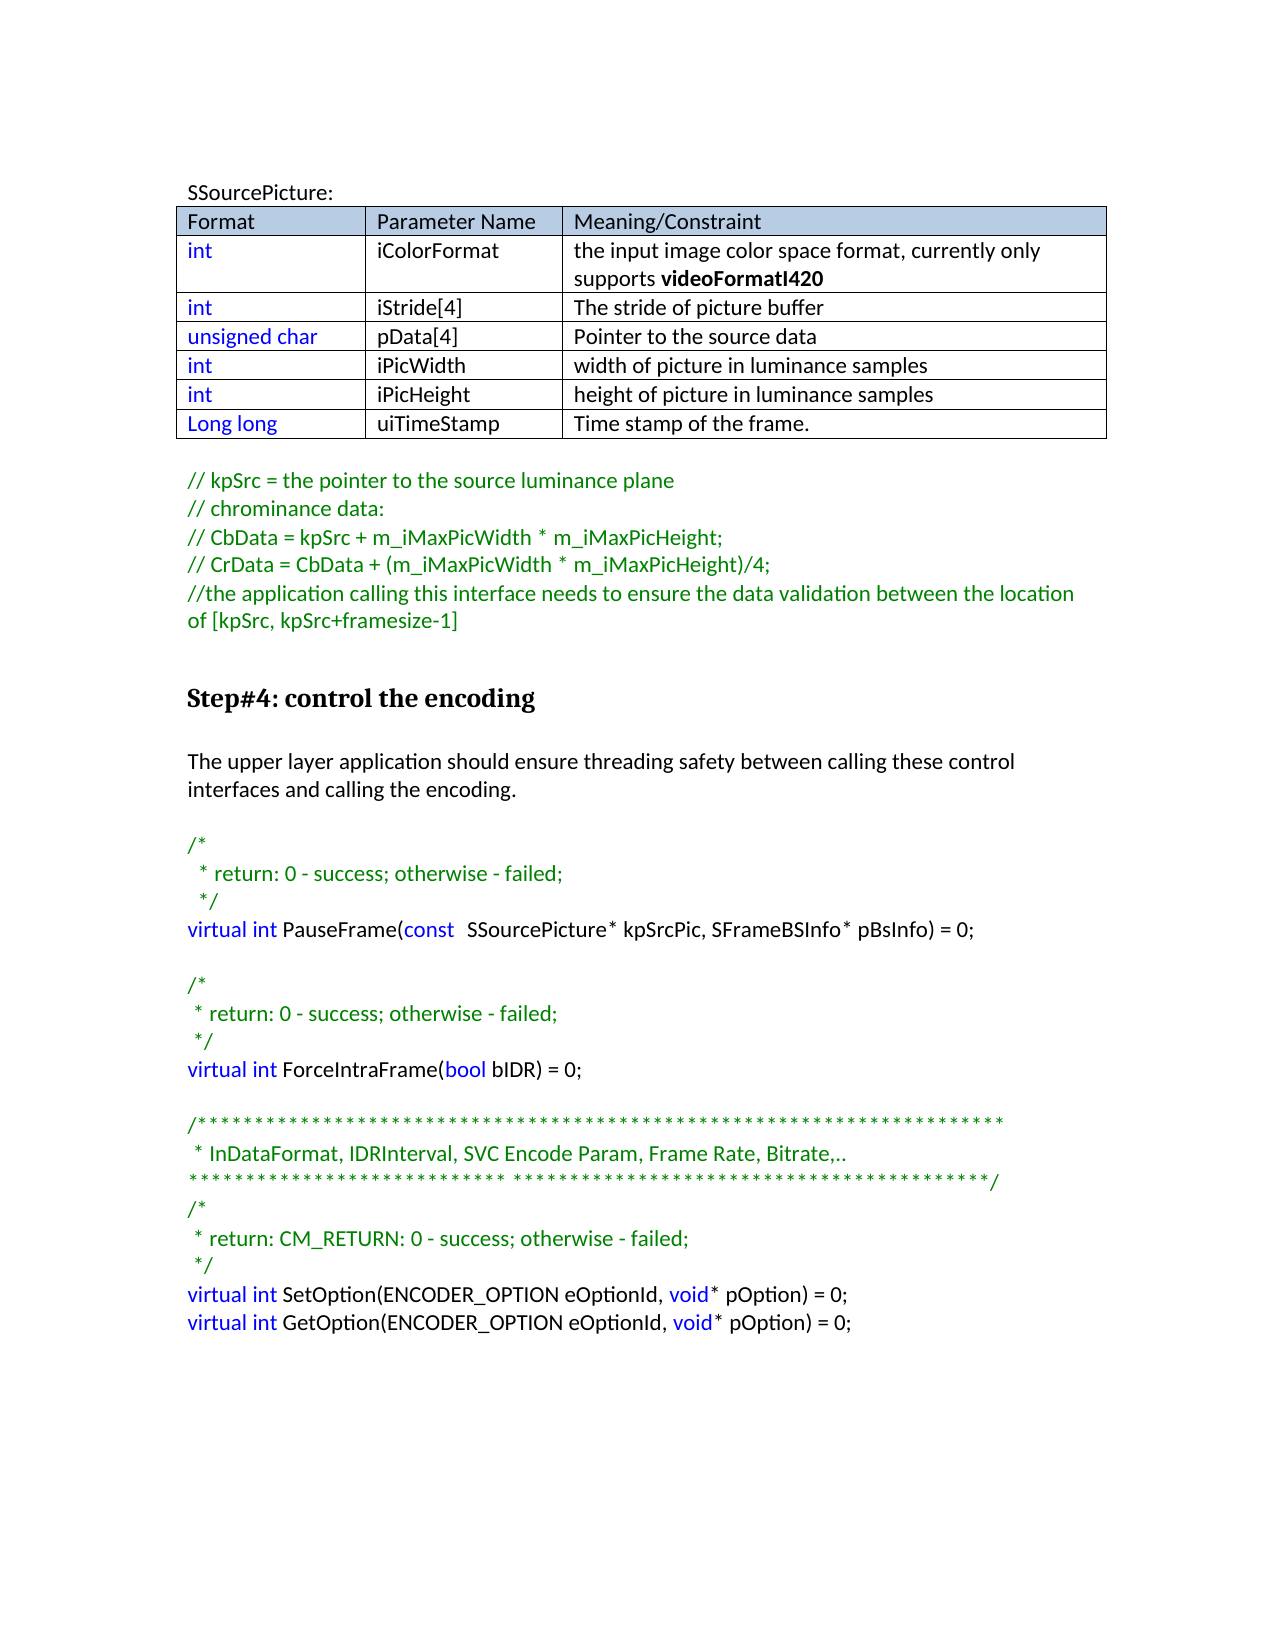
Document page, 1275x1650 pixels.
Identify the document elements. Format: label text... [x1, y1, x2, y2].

table_cell The stride of picture buffer [563, 293, 1106, 321]
table_cell unsigned char [177, 322, 365, 350]
text * InDataFormat, IDRInterval, SVC Encode Param, Frame Rate, Bitrate,.. [187, 1139, 1087, 1168]
text */ [187, 1027, 1087, 1056]
text /* [187, 1196, 1087, 1224]
subtitle Step#4: control the encoding [187, 683, 1087, 715]
table_cell iColorFormat [366, 236, 562, 292]
text /*********************************************************************** [187, 1112, 1087, 1139]
text // kpSrc = the pointer to the source luminance plane [187, 467, 1087, 494]
text The upper layer application should ensure threading safety between calling these control interfaces and calling the encoding. [187, 747, 1087, 803]
text // CbData = kpSrc + m_iMaxPicWidth * m_iMaxPicHeight; [187, 523, 1087, 551]
text // chrominance data: [187, 494, 1087, 523]
text **************************** ******************************************/ [187, 1168, 1087, 1196]
table_cell int [177, 293, 365, 321]
table_cell Long long [177, 410, 365, 437]
table_cell height of picture in luminance samples [563, 380, 1106, 408]
table_cell int [177, 236, 365, 292]
text /* [187, 971, 1087, 999]
table_cell the input image color space format, currently only supports videoFormatI420 [563, 236, 1106, 292]
text * return: 0 - success; otherwise - failed; [187, 999, 1087, 1027]
text virtual int GetOption(ENCODER_OPTION eOptionId, void* pOption) = 0; [187, 1308, 1087, 1336]
text * return: 0 - success; otherwise - failed; [187, 859, 1087, 887]
text virtual int SetOption(ENCODER_OPTION eOptionId, void* pOption) = 0; [187, 1280, 1087, 1308]
text SSourcePicture: [187, 178, 1087, 206]
table_cell pData[4] [366, 322, 562, 350]
table_cell Time stamp of the frame. [563, 410, 1106, 437]
table_cell iPicHeight [366, 380, 562, 408]
table_cell int [177, 380, 365, 408]
table_cell iStride[4] [366, 293, 562, 321]
text virtual int ForceIntraFrame(bool bIDR) = 0; [187, 1056, 1087, 1083]
text virtual int PauseFrame(const SSourcePicture* kpSrcPic, SFrameBSInfo* pBsInfo) = 0; [187, 915, 1087, 943]
text //the application calling this interface needs to ensure the data validation between the location of [kpSrc, kpSrc+framesize-1] [187, 579, 1087, 635]
text */ [187, 887, 1087, 915]
table_header Format [177, 207, 365, 235]
table_header Meaning/Constraint [563, 207, 1106, 235]
table_cell Pointer to the source data [563, 322, 1106, 350]
text */ [187, 1252, 1087, 1280]
text * return: CM_RETURN: 0 - success; otherwise - failed; [187, 1224, 1087, 1252]
table_cell iPicWidth [366, 351, 562, 379]
text /* [187, 831, 1087, 859]
table_cell int [177, 351, 365, 379]
table_cell uiTimeStamp [366, 410, 562, 437]
text // CrData = CbData + (m_iMaxPicWidth * m_iMaxPicHeight)/4; [187, 551, 1087, 579]
table_cell width of picture in luminance samples [563, 351, 1106, 379]
table_header Parameter Name [366, 207, 562, 235]
